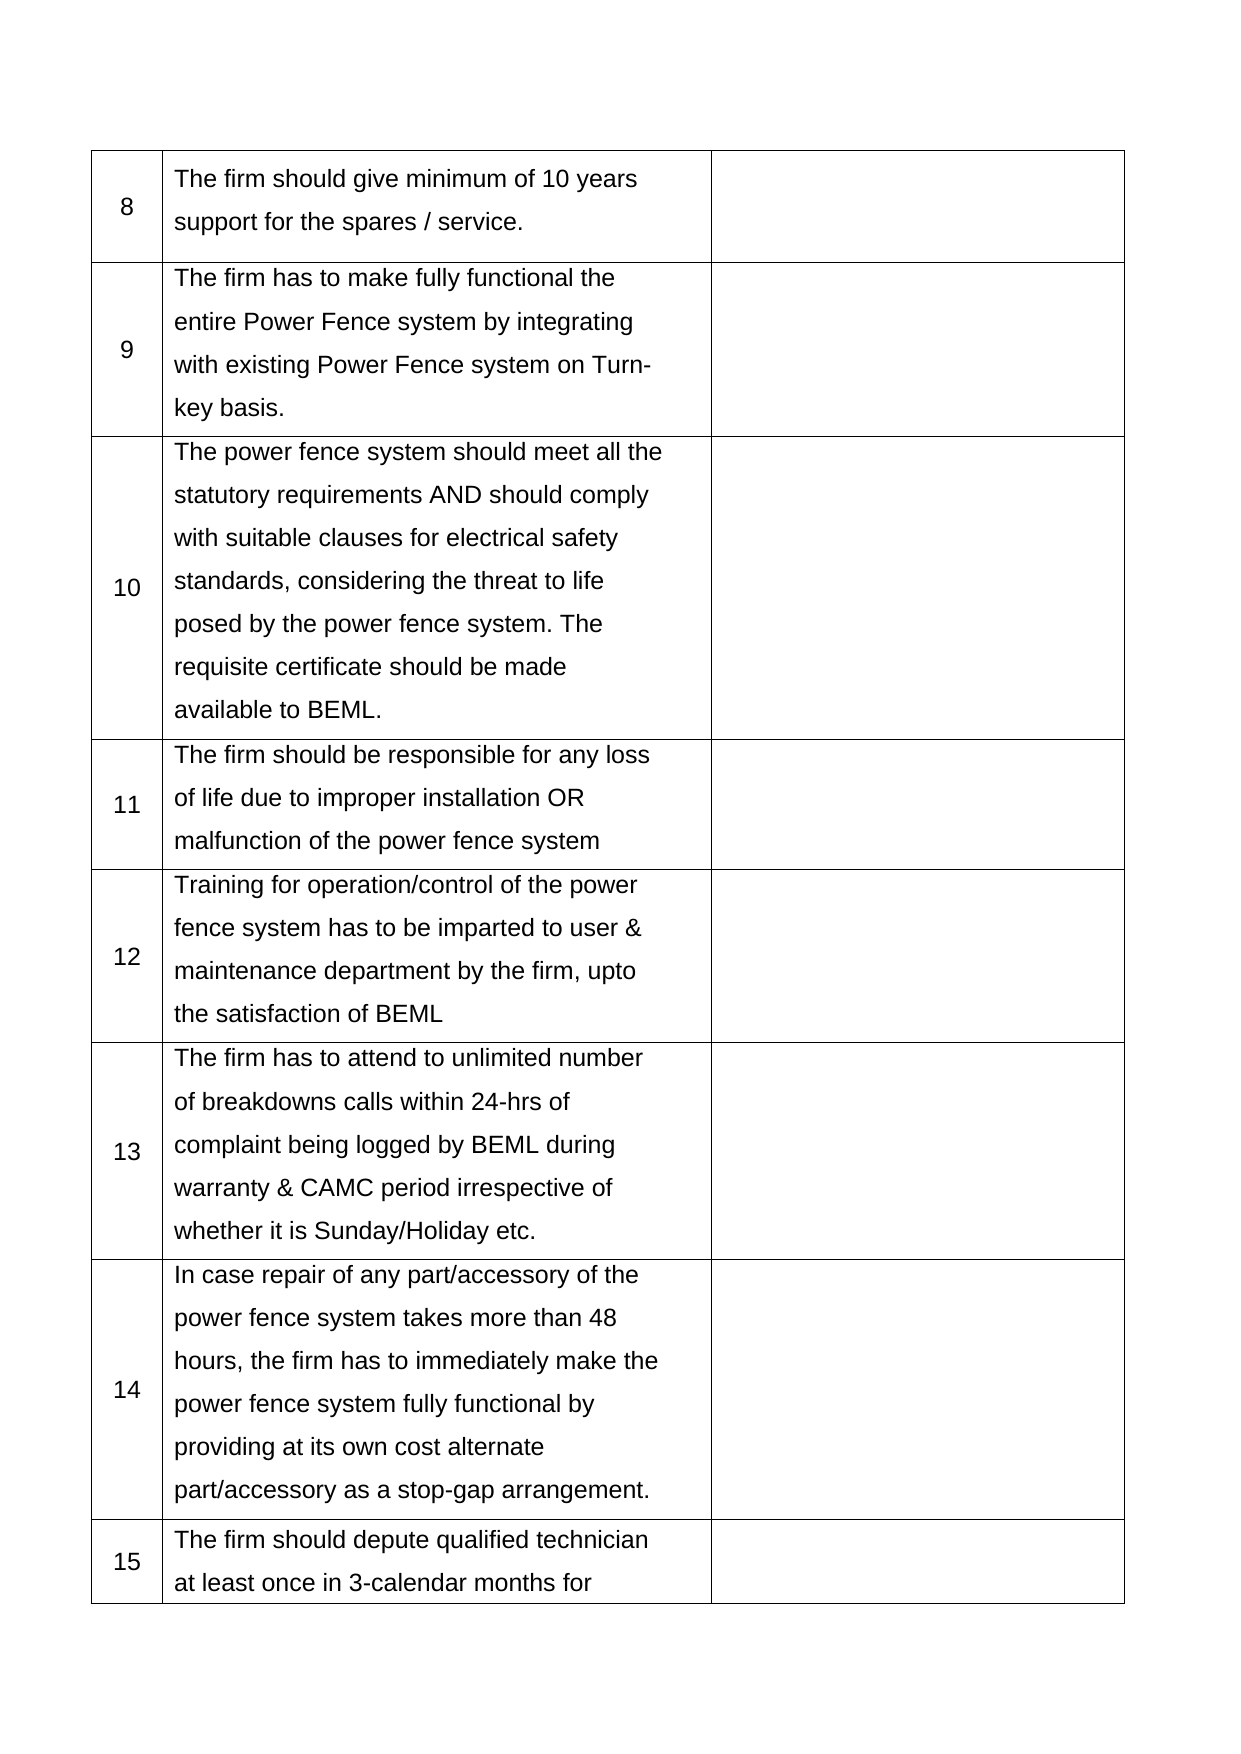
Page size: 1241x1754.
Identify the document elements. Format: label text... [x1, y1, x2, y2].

table_cell The firm should be responsible for any loss of life due to improper installation OR malfunction of the power fence system [163, 740, 711, 869]
table_cell The power fence system should meet all the statutory requirements AND should comply with suitable clauses for electrical safety standards, considering the threat to life posed by the power fence system. The requisite certificate should be made available to BEML. [163, 437, 711, 738]
table_cell 11 [92, 740, 162, 869]
table_cell The firm has to make fully functional the entire Power Fence system by integrating with existing Power Fence system on Turn-key basis. [163, 263, 711, 436]
table_cell 9 [92, 263, 162, 436]
table_cell 14 [92, 1260, 162, 1518]
table_cell Training for operation/control of the power fence system has to be imparted to user & maintenance department by the firm, upto the satisfaction of BEML [163, 870, 711, 1042]
table_cell [712, 437, 1124, 738]
table_cell [712, 870, 1124, 1042]
table_cell [712, 1520, 1124, 1603]
table_cell [712, 1260, 1124, 1518]
table_cell 12 [92, 870, 162, 1042]
table_cell [712, 151, 1124, 262]
table_cell 10 [92, 437, 162, 738]
table_cell 13 [92, 1043, 162, 1259]
table_cell [712, 740, 1124, 869]
table_cell The firm has to attend to unlimited number of breakdowns calls within 24-hrs of complaint being logged by BEML during warranty & CAMC period irrespective of whether it is Sunday/Holiday etc. [163, 1043, 711, 1259]
table_cell 8 [92, 151, 162, 262]
table_cell [712, 1043, 1124, 1259]
table_cell In case repair of any part/accessory of the power fence system takes more than 48 hours, the firm has to immediately make the power fence system fully functional by providing at its own cost alternate part/accessory as a stop-gap arrangement. [163, 1260, 711, 1518]
table_cell 15 [92, 1520, 162, 1603]
table_cell [712, 263, 1124, 436]
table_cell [163, 1520, 711, 1603]
table_cell The firm should give minimum of 10 years support for the spares / service. [163, 151, 711, 262]
